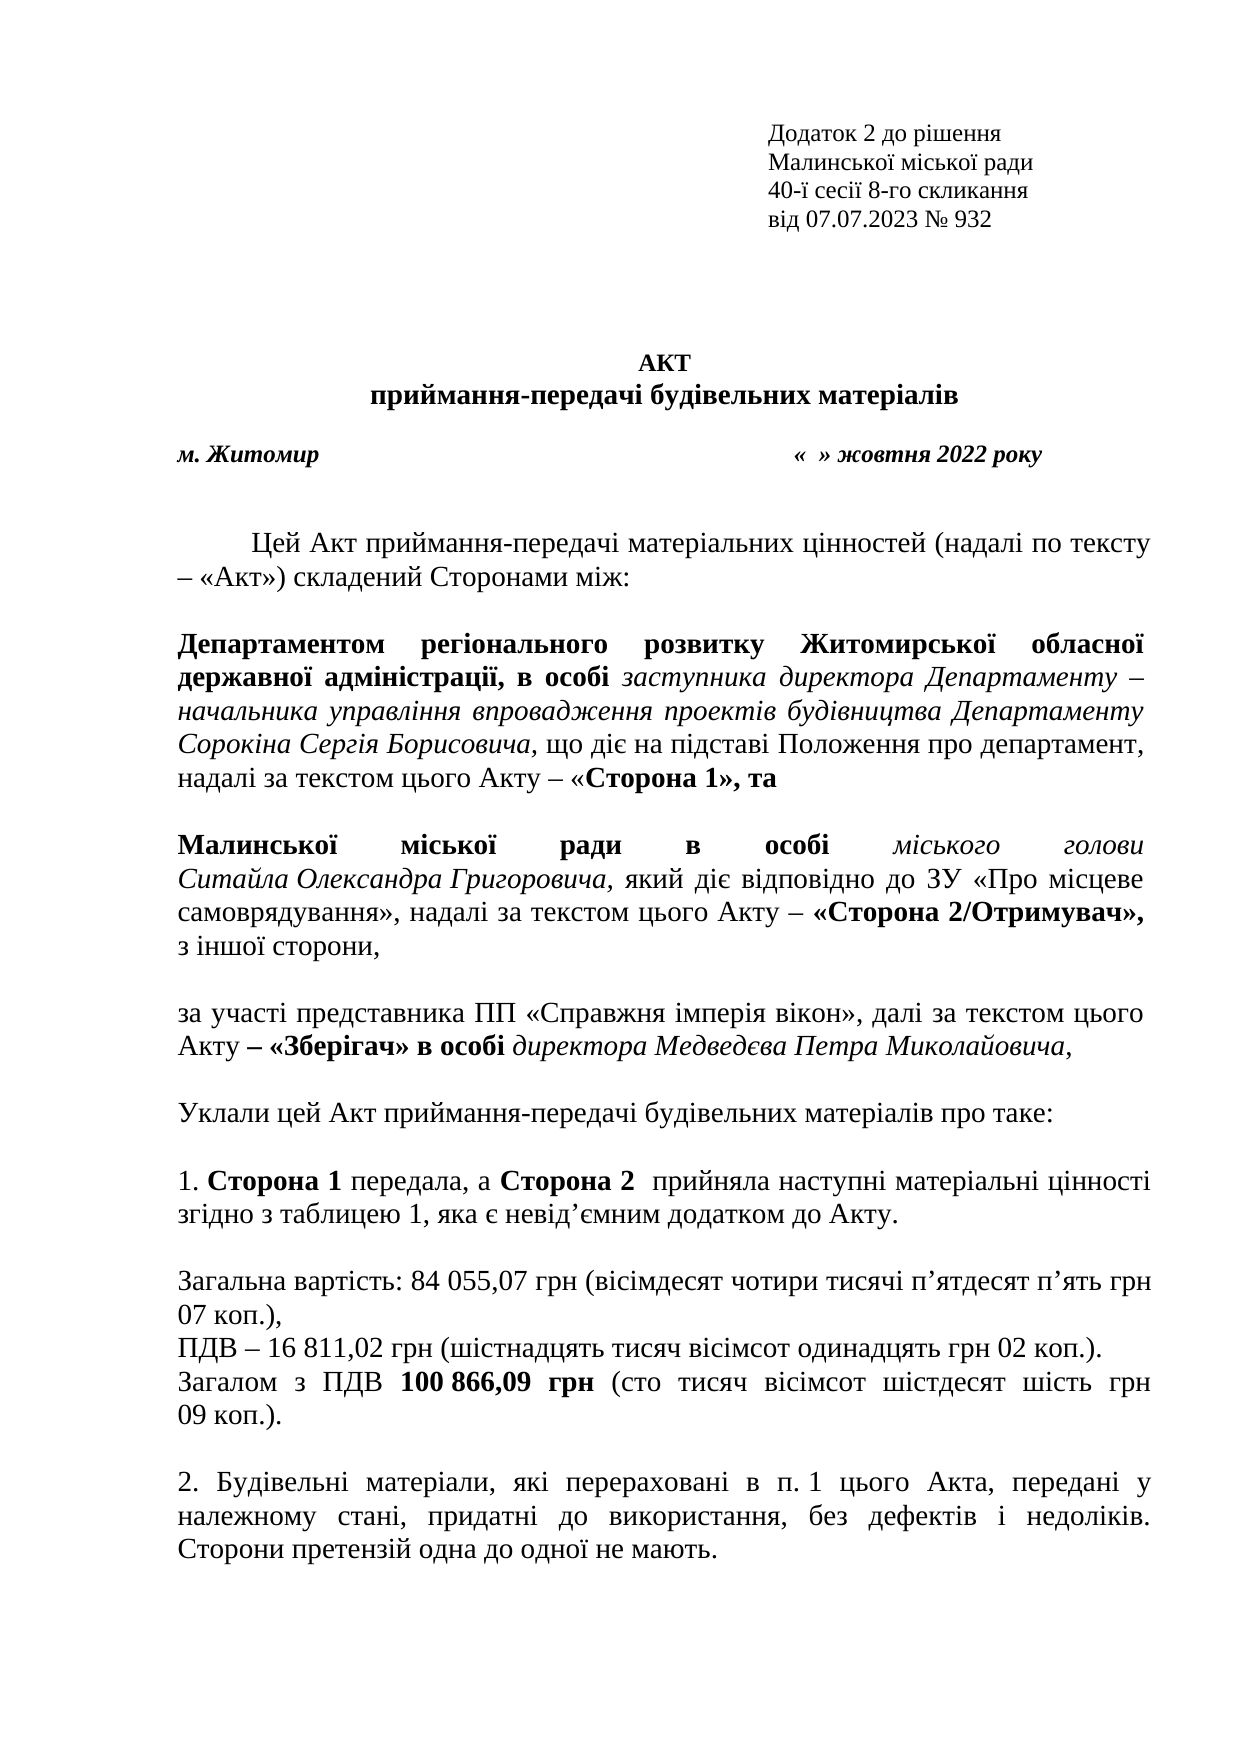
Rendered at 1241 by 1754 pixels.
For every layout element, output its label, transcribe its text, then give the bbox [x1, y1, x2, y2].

text Департаментом регіонального розвитку Житомирської обласної державної адміністрації, в особі заступника директора Департаменту – начальника управління впровадження проектів будівництва Департаменту Сорокіна Сергія Борисовича, що діє на підставі Положення про департамент, надалі за текстом цього Акту – «Сторона 1», та [177, 626, 1144, 794]
text Уклали цей Акт приймання-передачі будівельних матеріалів про таке: [177, 1096, 1144, 1129]
list Сторона 1 передала, а Сторона 2 прийняла наступні матеріальні цінності згідно з таблицею 1, яка є невід’ємним додатком до Акту. [177, 1163, 1152, 1230]
text Малинської міської ради [768, 147, 1152, 176]
text ПДВ – 16 811,02 грн (шістнадцять тисяч вісімсот одинадцять грн 02 коп.). [177, 1330, 1152, 1364]
text АКТ [177, 348, 1152, 377]
text 2. Будівельні матеріали, які перераховані в п. 1 цього Акта, передані у належному стані, придатні до використання, без дефектів і недоліків. Сторони претензій одна до одної не мають. [177, 1464, 1152, 1565]
text Малинської міської ради в особі міського голови Ситайла Олександра Григоровича, який діє відповідно до ЗУ «Про місцеве самоврядування», надалі за текстом цього Акту – «Сторона 2/Отримувач», з іншої сторони, [177, 827, 1144, 961]
text Загалом з ПДВ 100 866,09 грн (сто тисяч вісімсот шістдесят шість грн 09 коп.). [177, 1364, 1152, 1431]
text за участі представника ПП «Справжня імперія вікон», далі за текстом цього Акту – «Зберігач» в особі директора Медведєва Петра Миколайовича, [177, 995, 1144, 1062]
text Загальна вартість: 84 055,07 грн (вісімдесят чотири тисячі п’ятдесят п’ять грн 07 коп.), [177, 1263, 1152, 1330]
text Цей Акт приймання-передачі матеріальних цінностей (надалі по тексту – «Акт») складений Сторонами між: [177, 525, 1152, 592]
text від 07.07.2023 № 932 [768, 204, 1152, 233]
text Додаток 2 до рішення [768, 118, 1152, 147]
text 40-ї сесії 8-го скликання [768, 176, 1152, 204]
text м. Житомир « » жовтня 2022 року [177, 439, 1152, 468]
text приймання-передачі будівельних матеріалів [177, 377, 1152, 410]
